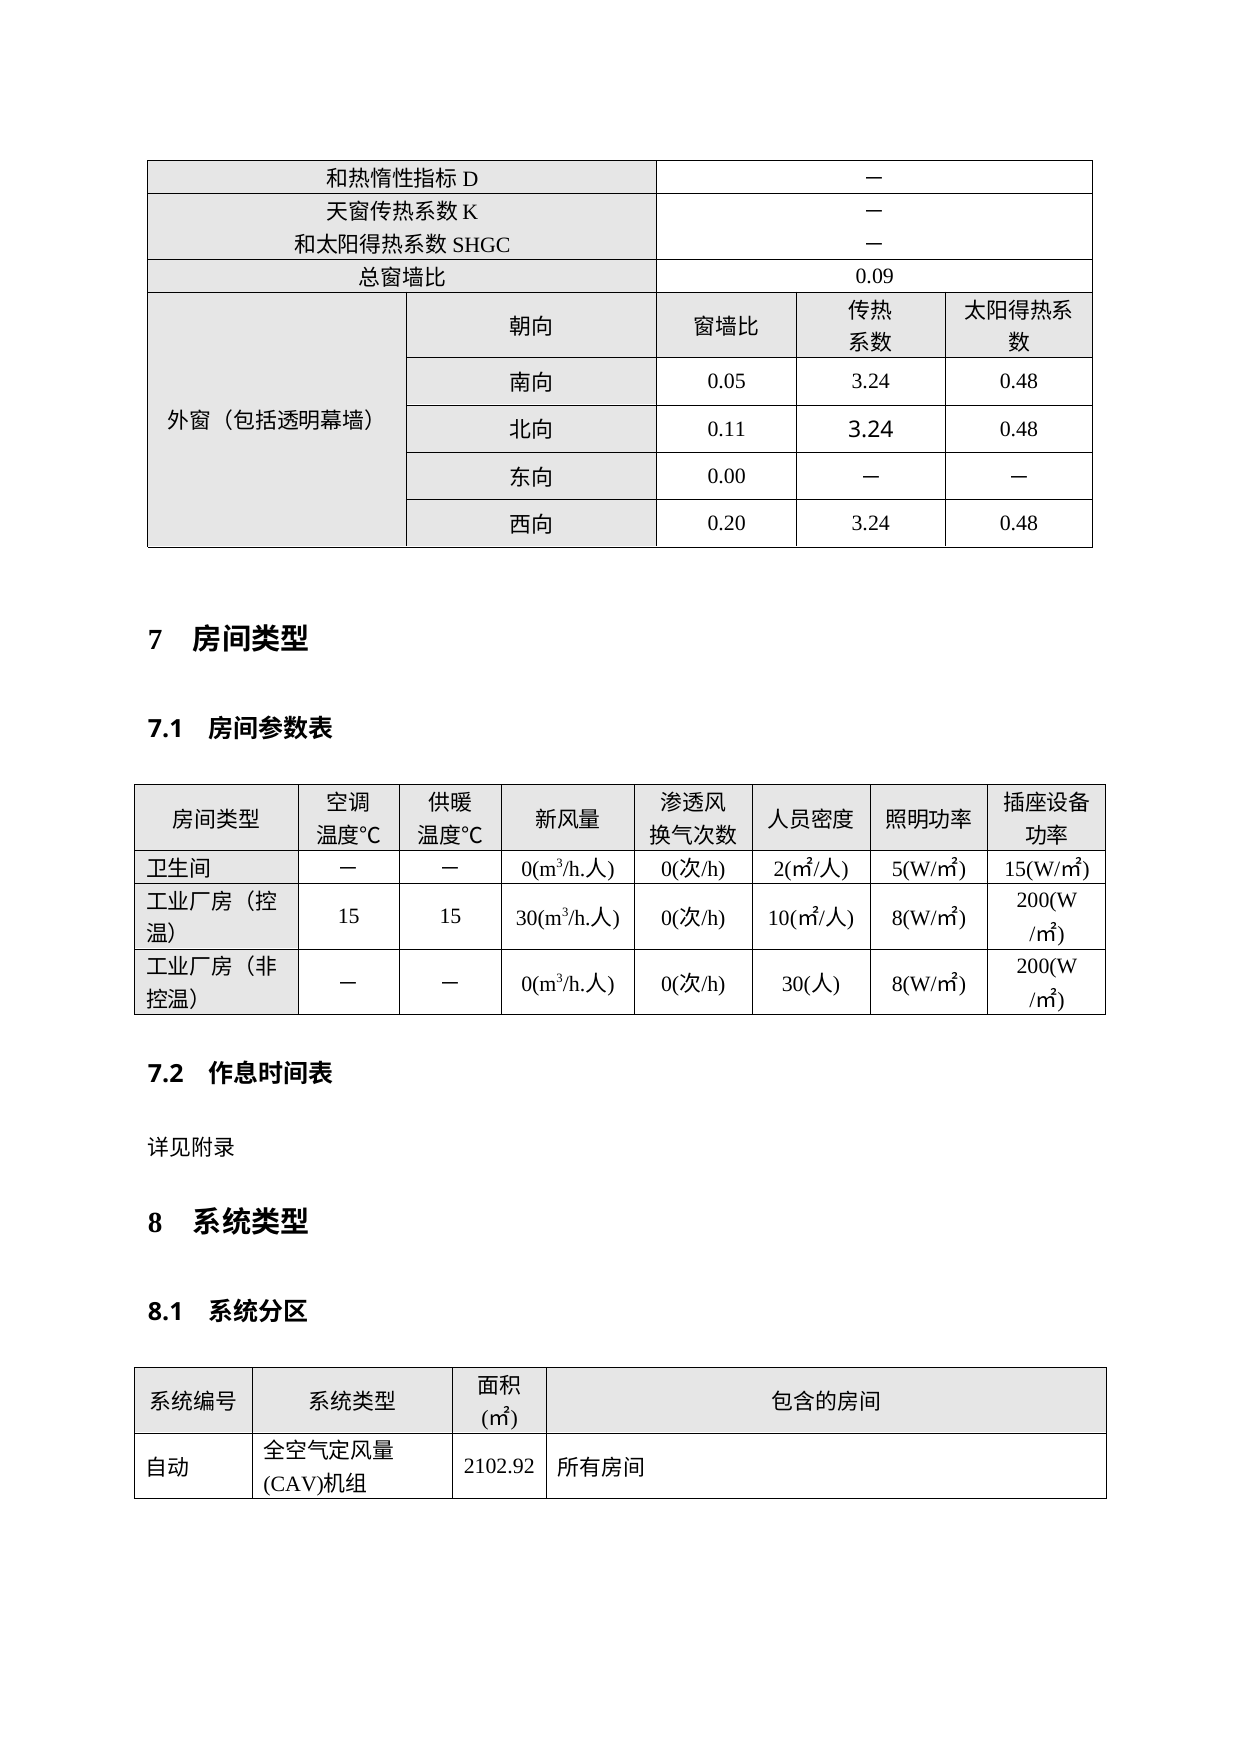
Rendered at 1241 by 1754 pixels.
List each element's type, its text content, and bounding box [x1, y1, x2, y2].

subtitle 系统分区 [148, 1277, 1092, 1342]
table_cell 15 [299, 884, 399, 948]
table_cell 0(次/h) [635, 851, 752, 883]
table_cell 工业厂房（控温） [135, 884, 298, 948]
table_cell 5(W/㎡) [871, 851, 987, 883]
table_cell 窗墙比 [657, 293, 796, 357]
table_cell 3.24 [797, 406, 945, 452]
table_header 渗透风 换气次数 [635, 785, 752, 850]
table_cell － [797, 453, 945, 499]
table_cell 0.48 [946, 358, 1092, 404]
table_cell 外窗（包括透明幕墙） [148, 293, 406, 546]
table_cell 10(㎡/人) [753, 884, 870, 948]
table_cell 30(人) [753, 950, 870, 1014]
table_cell 朝向 [407, 293, 656, 357]
table_cell 15 [400, 884, 501, 948]
table_cell 太阳得热系数 [946, 293, 1092, 357]
table_header 插座设备 功率 [988, 785, 1105, 850]
table_header 包含的房间 [547, 1368, 1106, 1432]
table_cell 15(W/㎡) [988, 851, 1105, 883]
table_cell 工业厂房（非控温） [135, 950, 298, 1014]
table_cell － [400, 950, 501, 1014]
table_cell 0.00 [657, 453, 796, 499]
table_cell 全空气定风量(CAV)机组 [253, 1434, 452, 1498]
table_cell － [400, 851, 501, 883]
table_cell － － [657, 194, 1092, 259]
table_cell 0.11 [657, 406, 796, 452]
table_cell 200(W/㎡) [988, 950, 1105, 1014]
table_header 人员密度 [753, 785, 870, 850]
table_header 供暖 温度℃ [400, 785, 501, 850]
table_cell 3.24 [797, 358, 945, 404]
table_cell － － [657, 161, 1092, 193]
table_header 系统类型 [253, 1368, 452, 1432]
table_cell 卫生间 [135, 851, 298, 883]
table_header 新风量 [502, 785, 634, 850]
table_cell 传热 系数 [797, 293, 945, 357]
subtitle 系统类型 [148, 1187, 1092, 1252]
table_header 面积(㎡) [453, 1368, 546, 1432]
text 详见附录 [148, 1129, 1092, 1162]
table_cell 0(m3/h.人) [502, 950, 634, 1014]
table_cell 0.09 [657, 260, 1092, 292]
table_cell 200(W/㎡) [988, 884, 1105, 948]
table_cell 3.24 [797, 500, 945, 546]
table_cell 西向 [407, 500, 656, 546]
table_cell 8(W/㎡) [871, 884, 987, 948]
subtitle 房间参数表 [148, 694, 1092, 759]
table_cell 0(次/h) [635, 950, 752, 1014]
table_cell 所有房间 [547, 1434, 1106, 1498]
table_header 房间类型 [135, 785, 298, 850]
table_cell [148, 161, 656, 193]
table_cell 总窗墙比 [148, 260, 656, 292]
table_cell 2102.92 [453, 1434, 546, 1498]
table_header 系统编号 [135, 1368, 252, 1432]
table_cell 0.48 [946, 406, 1092, 452]
table_cell 0(次/h) [635, 884, 752, 948]
table_cell 0.20 [657, 500, 796, 546]
table_cell 0(m3/h.人) [502, 851, 634, 883]
table_cell 北向 [407, 406, 656, 452]
table_cell 2(㎡/人) [753, 851, 870, 883]
table_header 照明功率 [871, 785, 987, 850]
table_cell 8(W/㎡) [871, 950, 987, 1014]
table_cell － [946, 453, 1092, 499]
table_header 空调 温度℃ [299, 785, 399, 850]
table_cell 0.05 [657, 358, 796, 404]
table_cell 30(m3/h.人) [502, 884, 634, 948]
table_cell 东向 [407, 453, 656, 499]
table_cell 天窗传热系数K 和太阳得热系数 SHGC [148, 194, 656, 259]
table_cell 0.48 [946, 500, 1092, 546]
table_cell － [299, 950, 399, 1014]
subtitle 作息时间表 [148, 1039, 1092, 1104]
table_cell 自动 [135, 1434, 252, 1498]
table_cell － [299, 851, 399, 883]
table_cell 南向 [407, 358, 656, 404]
subtitle 房间类型 [148, 604, 1092, 669]
